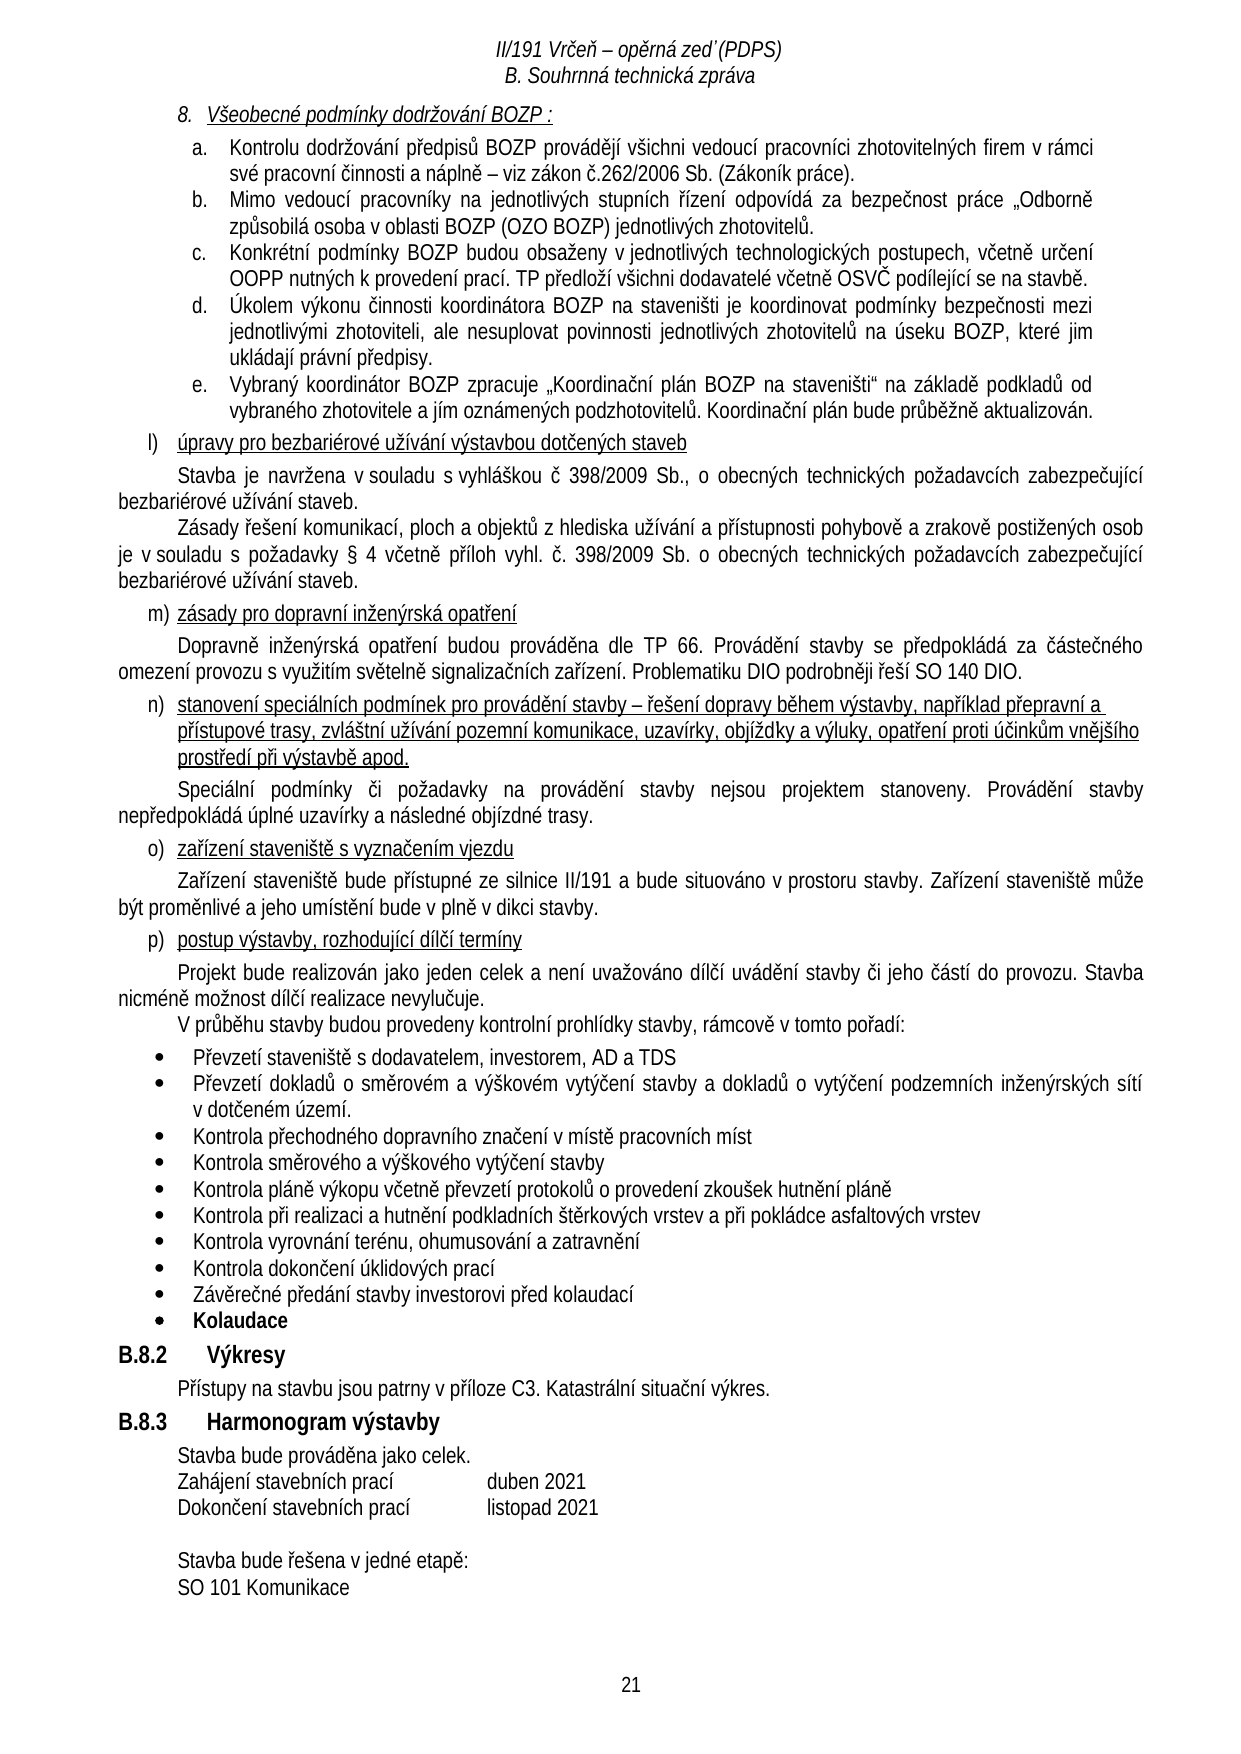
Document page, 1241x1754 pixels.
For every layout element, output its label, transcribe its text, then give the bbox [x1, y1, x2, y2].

text Kontrola přechodného dopravního značení v místě pracovních míst [155, 1123, 1144, 1149]
text Převzetí staveniště s dodavatelem, investorem, AD a TDS [155, 1044, 1144, 1070]
list zásady pro dopravní inženýrská opatření [148, 600, 1144, 626]
list postup výstavby, rozhodující dílčí termíny [148, 926, 1144, 952]
text Všeobecné podmínky dodržování BOZP : [177, 101, 1144, 128]
text Stavba bude prováděna jako celek. [118, 1442, 1144, 1468]
text Převzetí dokladů o směrovém a výškovém vytýčení stavby a dokladů o vytýčení podzemních inženýrských sítí v dotčeném území. [155, 1070, 1144, 1123]
list Kontrolu dodržování předpisů BOZP provádějí všichni vedoucí pracovníci zhotovitelných firem v rámci své pracovní činnosti a náplně – viz zákon č.262/2006 Sb. (Zákoník práce). [192, 133, 1093, 186]
text Dokončení stavebních prací listopad 2021 [118, 1494, 1144, 1521]
text Speciální podmínky či požadavky na provádění stavby nejsou projektem stanoveny. Provádění stavby nepředpokládá úplné uzavírky a následné objízdné trasy. [118, 776, 1144, 829]
text Zařízení staveniště bude přístupné ze silnice II/191 a bude situováno v prostoru stavby. Zařízení staveniště může být proměnlivé a jeho umístění bude v plně v dikci stavby. [118, 867, 1144, 920]
list Mimo vedoucí pracovníky na jednotlivých stupních řízení odpovídá za bezpečnost práce „Odborně způsobilá osoba v oblasti BOZP (OZO BOZP) jednotlivých zhotovitelů. [192, 186, 1093, 239]
text Závěrečné předání stavby investorovi před kolaudací [155, 1281, 1144, 1307]
list Harmonogram výstavby [118, 1407, 1144, 1436]
text Kontrola pláně výkopu včetně převzetí protokolů o provedení zkoušek hutnění pláně [155, 1176, 1144, 1202]
text Projekt bude realizován jako jeden celek a není uvažováno dílčí uvádění stavby či jeho částí do provozu. Stavba nicméně možnost dílčí realizace nevylučuje. [118, 958, 1144, 1011]
list zařízení staveniště s vyznačením vjezdu [148, 835, 1144, 861]
list Úkolem výkonu činnosti koordinátora BOZP na staveništi je koordinovat podmínky bezpečnosti mezi jednotlivými zhotoviteli, ale nesuplovat povinnosti jednotlivých zhotovitelů na úseku BOZP, které jim ukládají právní předpisy. [192, 292, 1093, 371]
text SO 101 Komunikace [118, 1573, 1144, 1600]
list stanovení speciálních podmínek pro provádění stavby – řešení dopravy během výstavby, například přepravní a přístupové trasy, zvláštní užívání pozemní komunikace, uzavírky, objížďky a výluky, opatření proti účinkům vnějšího prostředí při výstavbě apod. [148, 691, 1144, 770]
text Kontrola vyrovnání terénu, ohumusování a zatravnění [155, 1228, 1144, 1254]
list úpravy pro bezbariérové užívání výstavbou dotčených staveb [148, 429, 1144, 456]
text Kolaudace [155, 1307, 1144, 1334]
text Zahájení stavebních prací duben 2021 [118, 1468, 1144, 1494]
text Dopravně inženýrská opatření budou prováděna dle TP 66. Provádění stavby se předpokládá za částečného omezení provozu s využitím světelně signalizačních zařízení. Problematiku DIO podrobněji řeší SO 140 DIO. [118, 632, 1144, 685]
text Přístupy na stavbu jsou patrny v příloze C3. Katastrální situační výkres. [118, 1374, 1144, 1401]
text Kontrola při realizaci a hutnění podkladních štěrkových vrstev a při pokládce asfaltových vrstev [155, 1202, 1144, 1228]
text Kontrola dokončení úklidových prací [155, 1254, 1144, 1281]
text Zásady řešení komunikací, ploch a objektů z hlediska užívání a přístupnosti pohybově a zrakově postižených osob je v souladu s požadavky § 4 včetně příloh vyhl. č. 398/2009 Sb. o obecných technických požadavcích zabezpečující bezbariérové užívání staveb. [118, 514, 1144, 593]
list Konkrétní podmínky BOZP budou obsaženy v jednotlivých technologických postupech, včetně určení OOPP nutných k provedení prací. TP předloží všichni dodavatelé včetně OSVČ podílející se na stavbě. [192, 239, 1093, 292]
text V průběhu stavby budou provedeny kontrolní prohlídky stavby, rámcově v tomto pořadí: [118, 1011, 1144, 1037]
text Kontrola směrového a výškového vytýčení stavby [155, 1149, 1144, 1176]
text Stavba bude řešena v jedné etapě: [118, 1547, 1144, 1573]
text Stavba je navržena v souladu s vyhláškou č 398/2009 Sb., o obecných technických požadavcích zabezpečující bezbariérové užívání staveb. [118, 462, 1144, 514]
list Výkresy [118, 1340, 1144, 1368]
list Vybraný koordinátor BOZP zpracuje „Koordinační plán BOZP na staveništi“ na základě podkladů od vybraného zhotovitele a jím oznámených podzhotovitelů. Koordinační plán bude průběžně aktualizován. [192, 371, 1093, 423]
